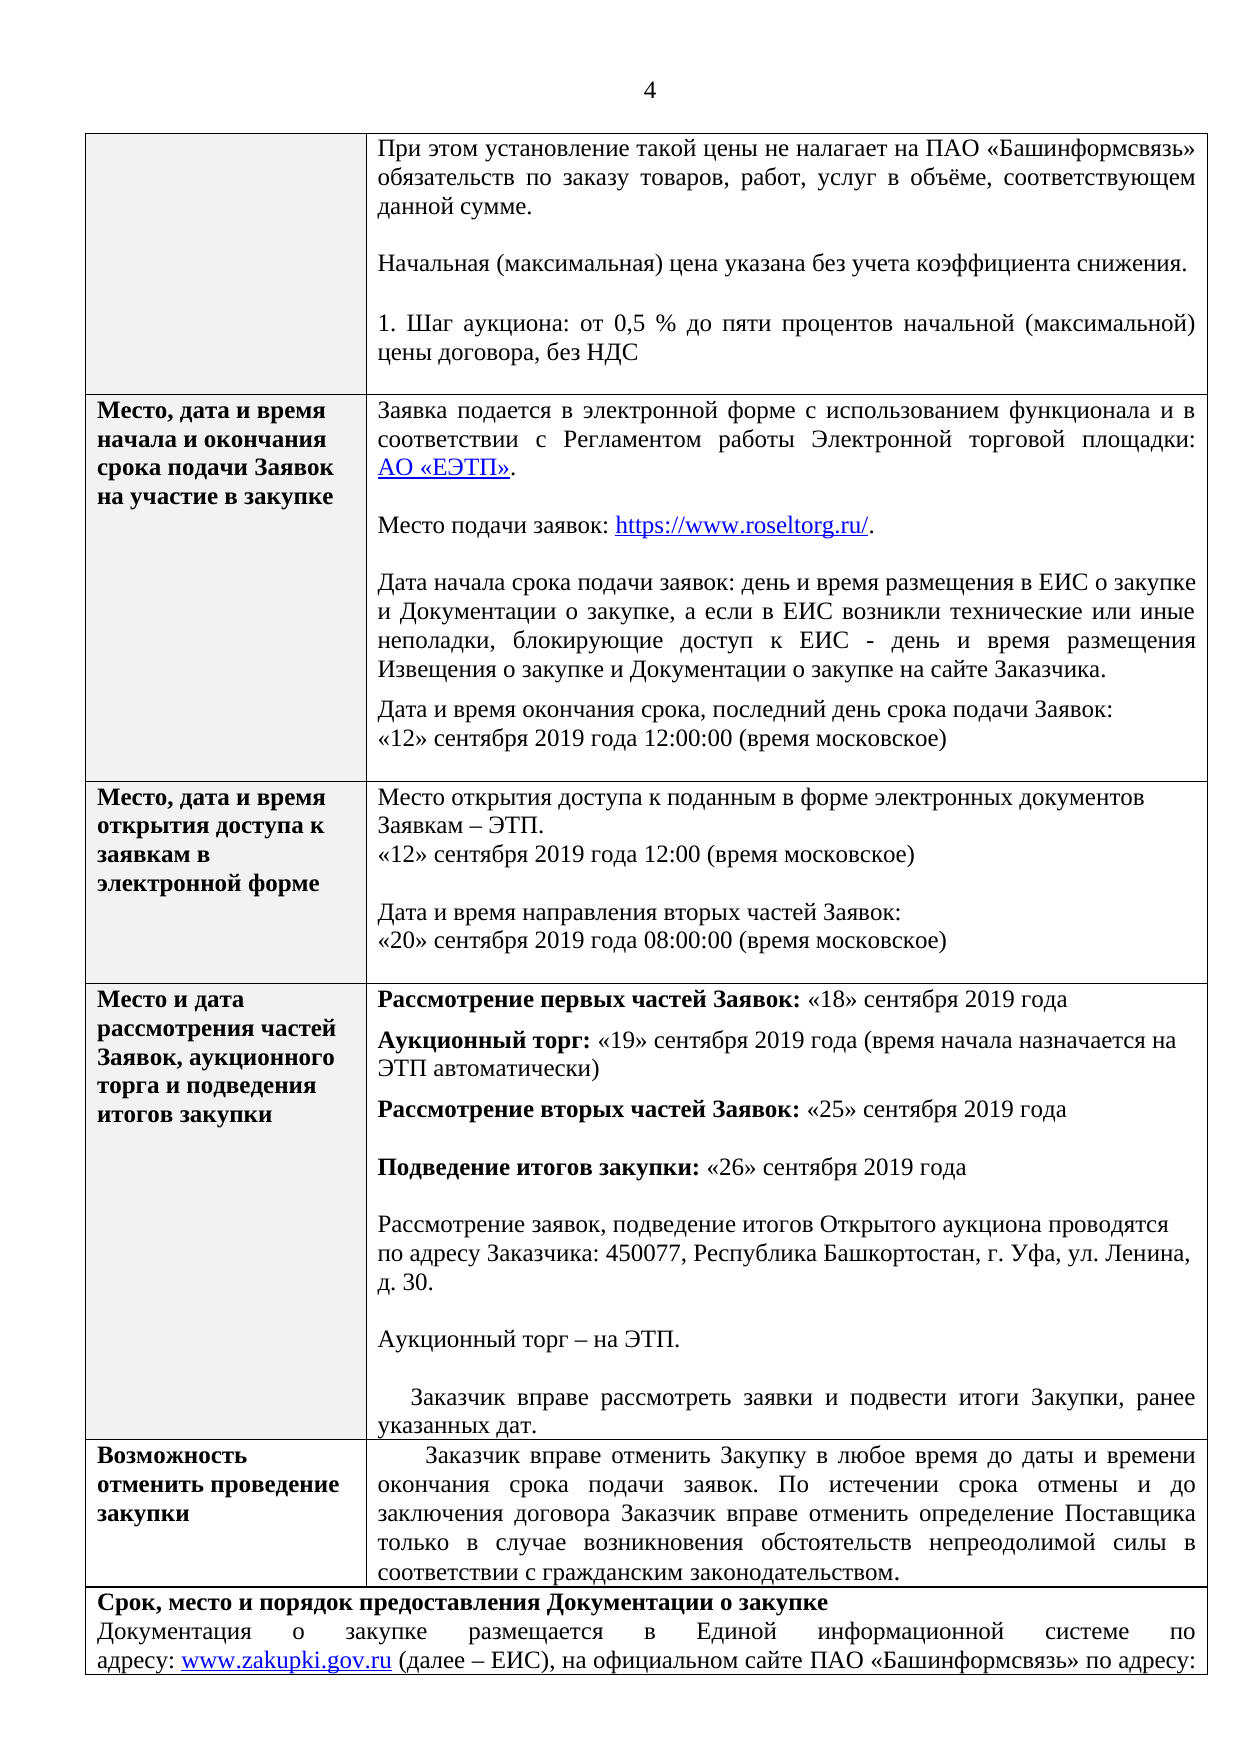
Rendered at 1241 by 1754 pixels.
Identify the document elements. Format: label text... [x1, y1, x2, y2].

table_cell Место открытия доступа к поданным в форме электронных документов Заявкам – ЭТП. 12:00 (время московское) Дата и время направления вторых частей Заявок: 08:00:00 (время московское) [367, 782, 1207, 983]
table_cell Заказчик вправе отменить Закупку в любое время до даты и времени окончания срока подачи заявок. По истечении срока отмены и до заключения договора Заказчик вправе отменить определение Поставщика только в случае возникновения обстоятельств непреодолимой силы в соответствии с гражданским законодательством. [367, 1440, 1207, 1586]
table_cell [86, 1588, 1207, 1674]
table_cell Заявка подается в электронной форме с использованием функционала и в соответствии с Регламентом работы Электронной торговой площадки: АО «ЕЭТП». Место подачи заявок: https://www.roseltorg.ru/. Дата начала срока подачи заявок: день и время размещения в ЕИС о закупке и Документации о закупке, а если в ЕИС возникли технические или иные неполадки, блокирующие доступ к ЕИС - день и время размещения Извещения о закупке и Документации о закупке на сайте Заказчика. Дата и время окончания срока, последний день срока подачи Заявок: 12:00:00 (время московское) [367, 395, 1207, 781]
table_cell Рассмотрение первых частей Заявок: Аукционный торг: (время начала назначается на ЭТП автоматически) Рассмотрение вторых частей Заявок: Подведение итогов закупки: Рассмотрение заявок, подведение итогов Открытого аукциона проводятся по адресу Заказчика: 450077, Республика Башкортостан, г. Уфа, ул. Ленина, д. 30. Аукционный торг – на ЭТП. Заказчик вправе рассмотреть заявки и подвести итоги Закупки, ранее указанных дат. [367, 984, 1207, 1439]
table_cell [86, 134, 366, 394]
table_cell Место, дата и время начала и окончания срока подачи Заявок на участие в закупке [86, 395, 366, 781]
table_cell Возможность отменить проведение закупки [86, 1440, 366, 1586]
table_cell Место и дата рассмотрения частей Заявок, аукционного торга и подведения итогов закупки [86, 984, 366, 1439]
table_cell Место, дата и время открытия доступа к заявкам в электронной форме [86, 782, 366, 983]
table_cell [367, 134, 1207, 394]
